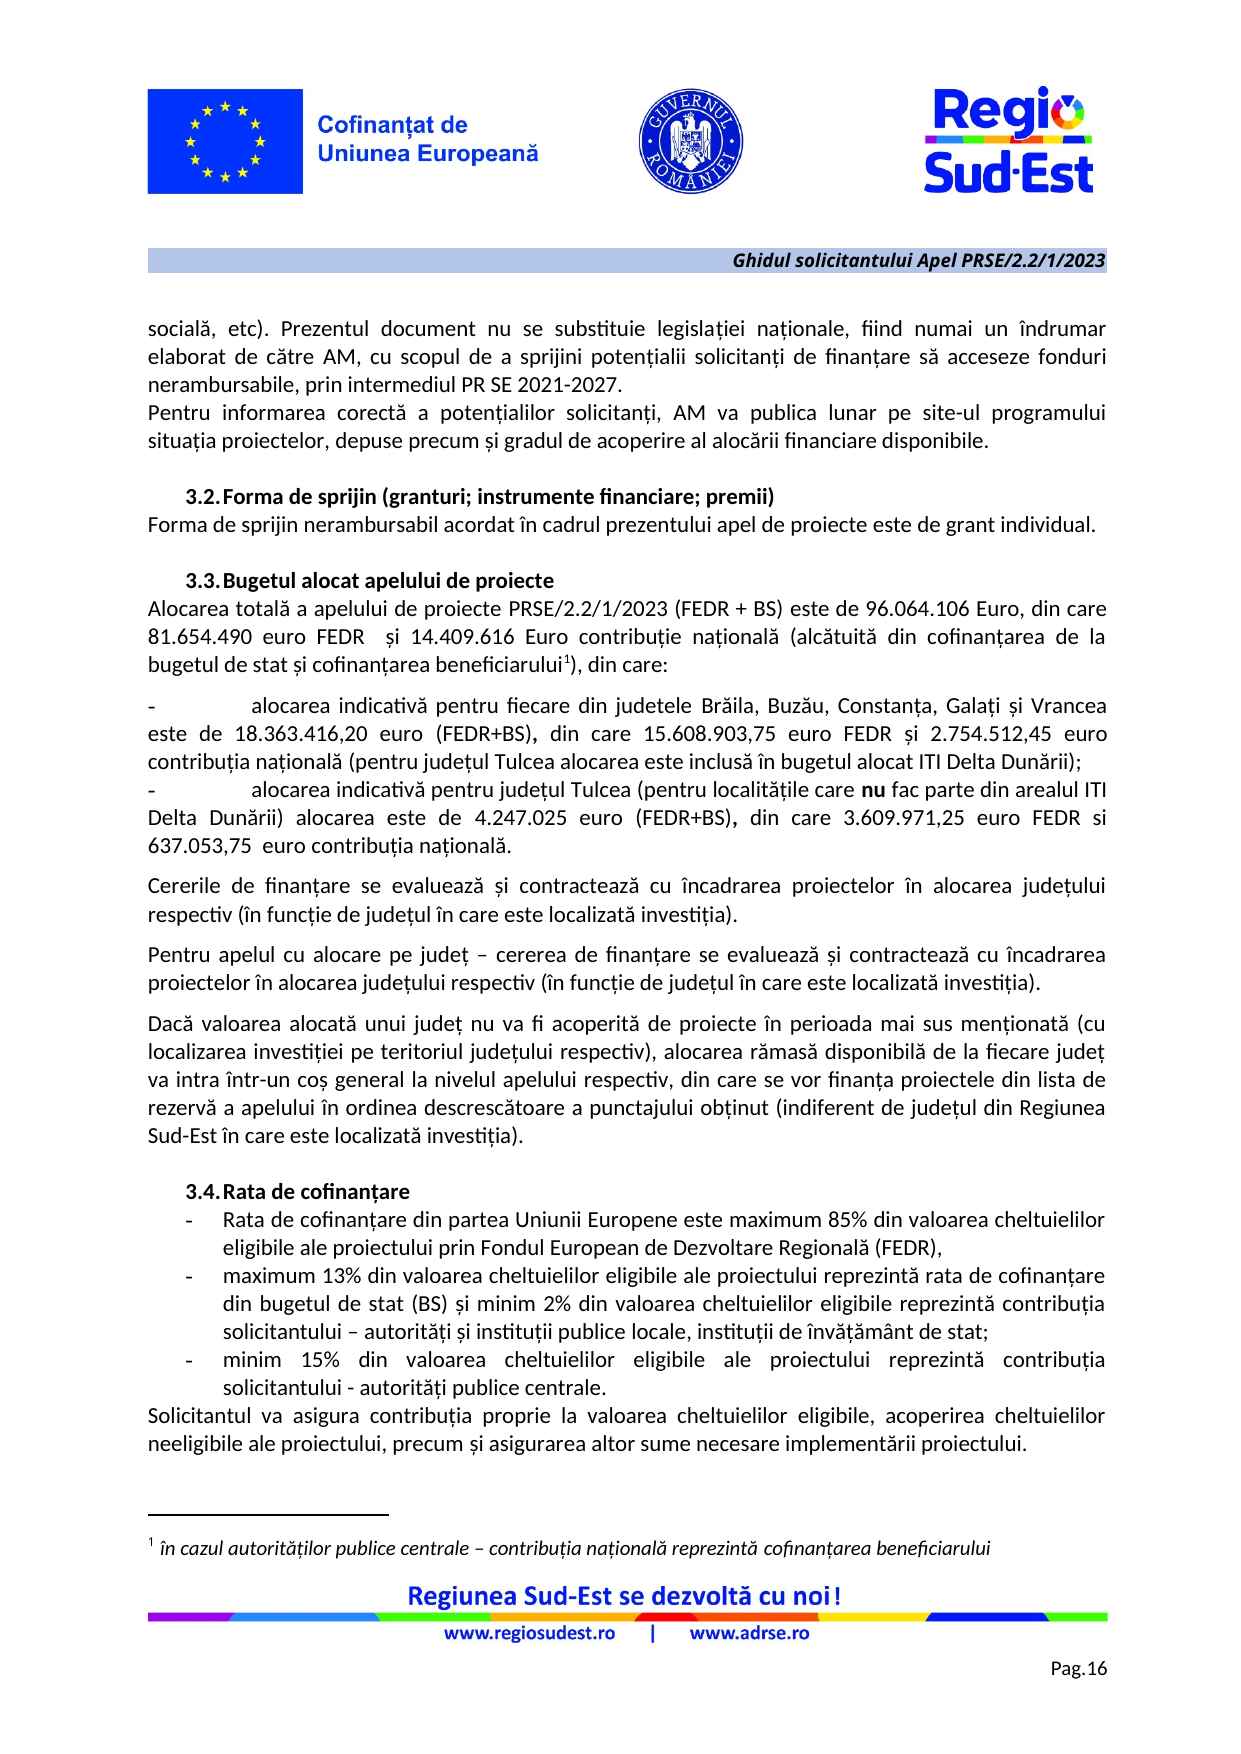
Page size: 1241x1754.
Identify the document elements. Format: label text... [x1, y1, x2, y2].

subtitle Rata de cofinanţare [185, 1177, 1107, 1205]
list maximum 13% din valoarea cheltuielilor eligibile ale proiectului reprezintă rata de cofinanțare din bugetul de stat (BS) și minim 2% din valoarea cheltuielilor eligibile reprezintă contribuția solicitantului – autorități și instituții publice locale, instituții de învățământ de stat; [185, 1261, 1107, 1345]
text Dacă valoarea alocată unui județ nu va fi acoperită de proiecte în perioada mai sus menționată (cu localizarea investiției pe teritoriul județului respectiv), alocarea rămasă disponibilă de la fiecare județ va intra într-un coș general la nivelul apelului respectiv, din care se vor finanța proiectele din lista de rezervă a apelului în ordinea descrescătoare a punctajului obținut (indiferent de județul din Regiunea Sud-Est în care este localizată investiția). [148, 1009, 1107, 1149]
text Cererile de finanțare se evaluează și contractează cu încadrarea proiectelor în alocarea județului respectiv (în funcție de județul în care este localizată investiția). [148, 872, 1107, 928]
subtitle Forma de sprijin (granturi; instrumente financiare; premii) [185, 482, 1107, 510]
text Pentru informarea corectă a potențialilor solicitanți, AM va publica lunar pe site-ul programului situația proiectelor, depuse precum și gradul de acoperire al alocării financiare disponibile. [148, 398, 1107, 454]
picture [147, 1586, 1108, 1643]
picture [147, 86, 1093, 195]
text Forma de sprijin nerambursabil acordat în cadrul prezentului apel de proiecte este de grant individual. [148, 510, 1107, 538]
text Pentru apelul cu alocare pe județ – cererea de finanțare se evaluează și contractează cu încadrarea proiectelor în alocarea județului respectiv (în funcție de județul în care este localizată investiția). [148, 940, 1107, 996]
list minim 15% din valoarea cheltuielilor eligibile ale proiectului reprezintă contribuția solicitantului - autorități publice centrale. [185, 1345, 1107, 1401]
list alocarea indicativă pentru județul Tulcea (pentru localitățile care nu fac parte din arealul ITI Delta Dunării) alocarea este de 4.247.025 euro (FEDR+BS), din care 3.609.971,25 euro FEDR si 637.053,75 euro contribuția națională. [148, 775, 1107, 859]
list Rata de cofinanțare din partea Uniunii Europene este maximum 85% din valoarea cheltuielilor eligibile ale proiectului prin Fondul European de Dezvoltare Regională (FEDR), [185, 1205, 1107, 1261]
list alocarea indicativă pentru fiecare din judetele Brăila, Buzău, Constanța, Galați şi Vrancea este de 18.363.416,20 euro (FEDR+BS), din care 15.608.903,75 euro FEDR şi 2.754.512,45 euro contribuția națională (pentru județul Tulcea alocarea este inclusă în bugetul alocat ITI Delta Dunării); [148, 691, 1107, 775]
text Solicitantul va asigura contribuția proprie la valoarea cheltuielilor eligibile, acoperirea cheltuielilor neeligibile ale proiectului, precum şi asigurarea altor sume necesare implementării proiectului. [148, 1401, 1107, 1457]
subtitle Bugetul alocat apelului de proiecte [185, 566, 1107, 594]
text Alocarea totală a apelului de proiecte PRSE/2.2/1/2023 (FEDR + BS) este de 96.064.106 Euro, din care 81.654.490 euro FEDR și 14.409.616 Euro contribuție națională (alcătuită din cofinanțarea de la bugetul de stat și cofinanțarea beneficiarului), din care: [148, 594, 1107, 678]
